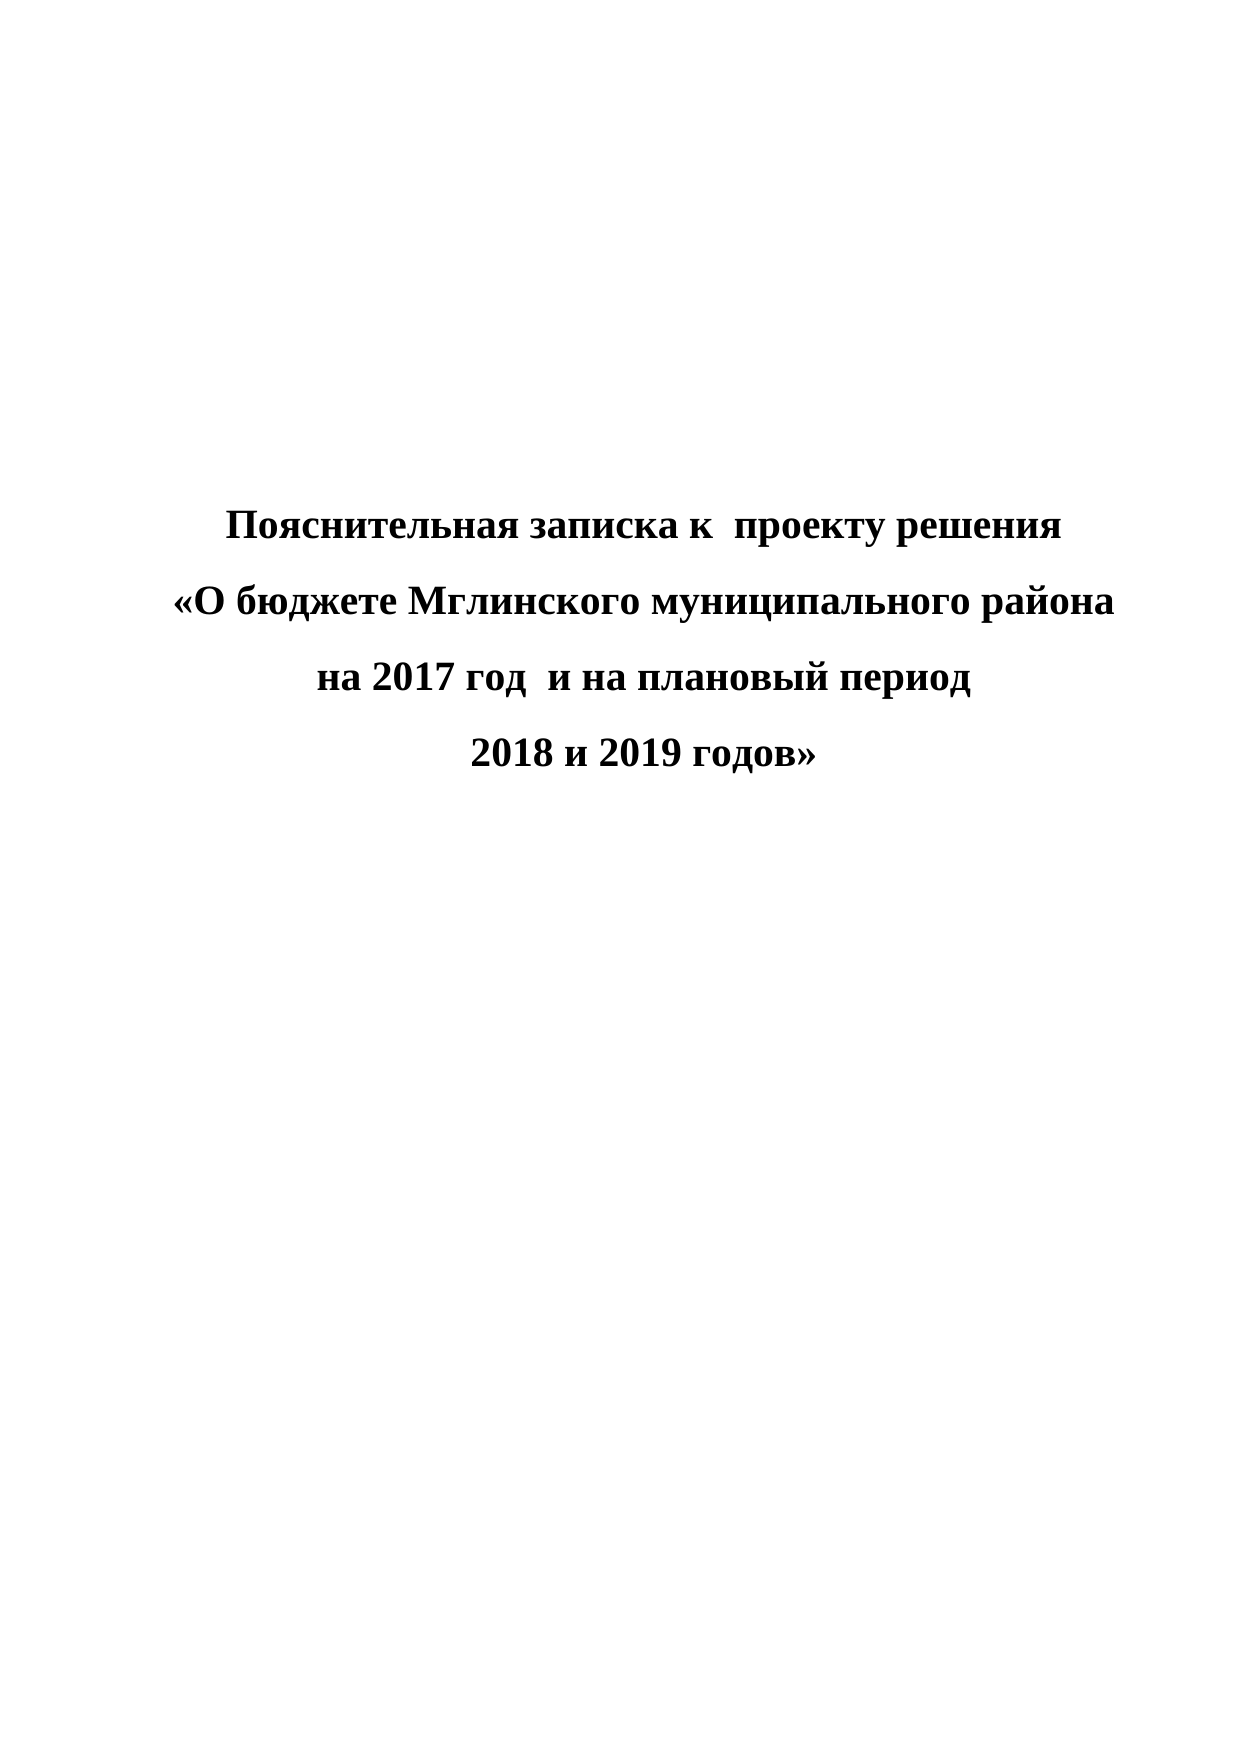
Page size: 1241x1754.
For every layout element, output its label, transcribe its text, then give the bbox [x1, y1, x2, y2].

text на 2017 год и на плановый период [136, 652, 1152, 700]
text «О бюджете Мглинского муниципального района [136, 576, 1152, 624]
text 2018 и 2019 годов» [136, 728, 1152, 776]
text Пояснительная записка к проекту решения [136, 500, 1152, 548]
